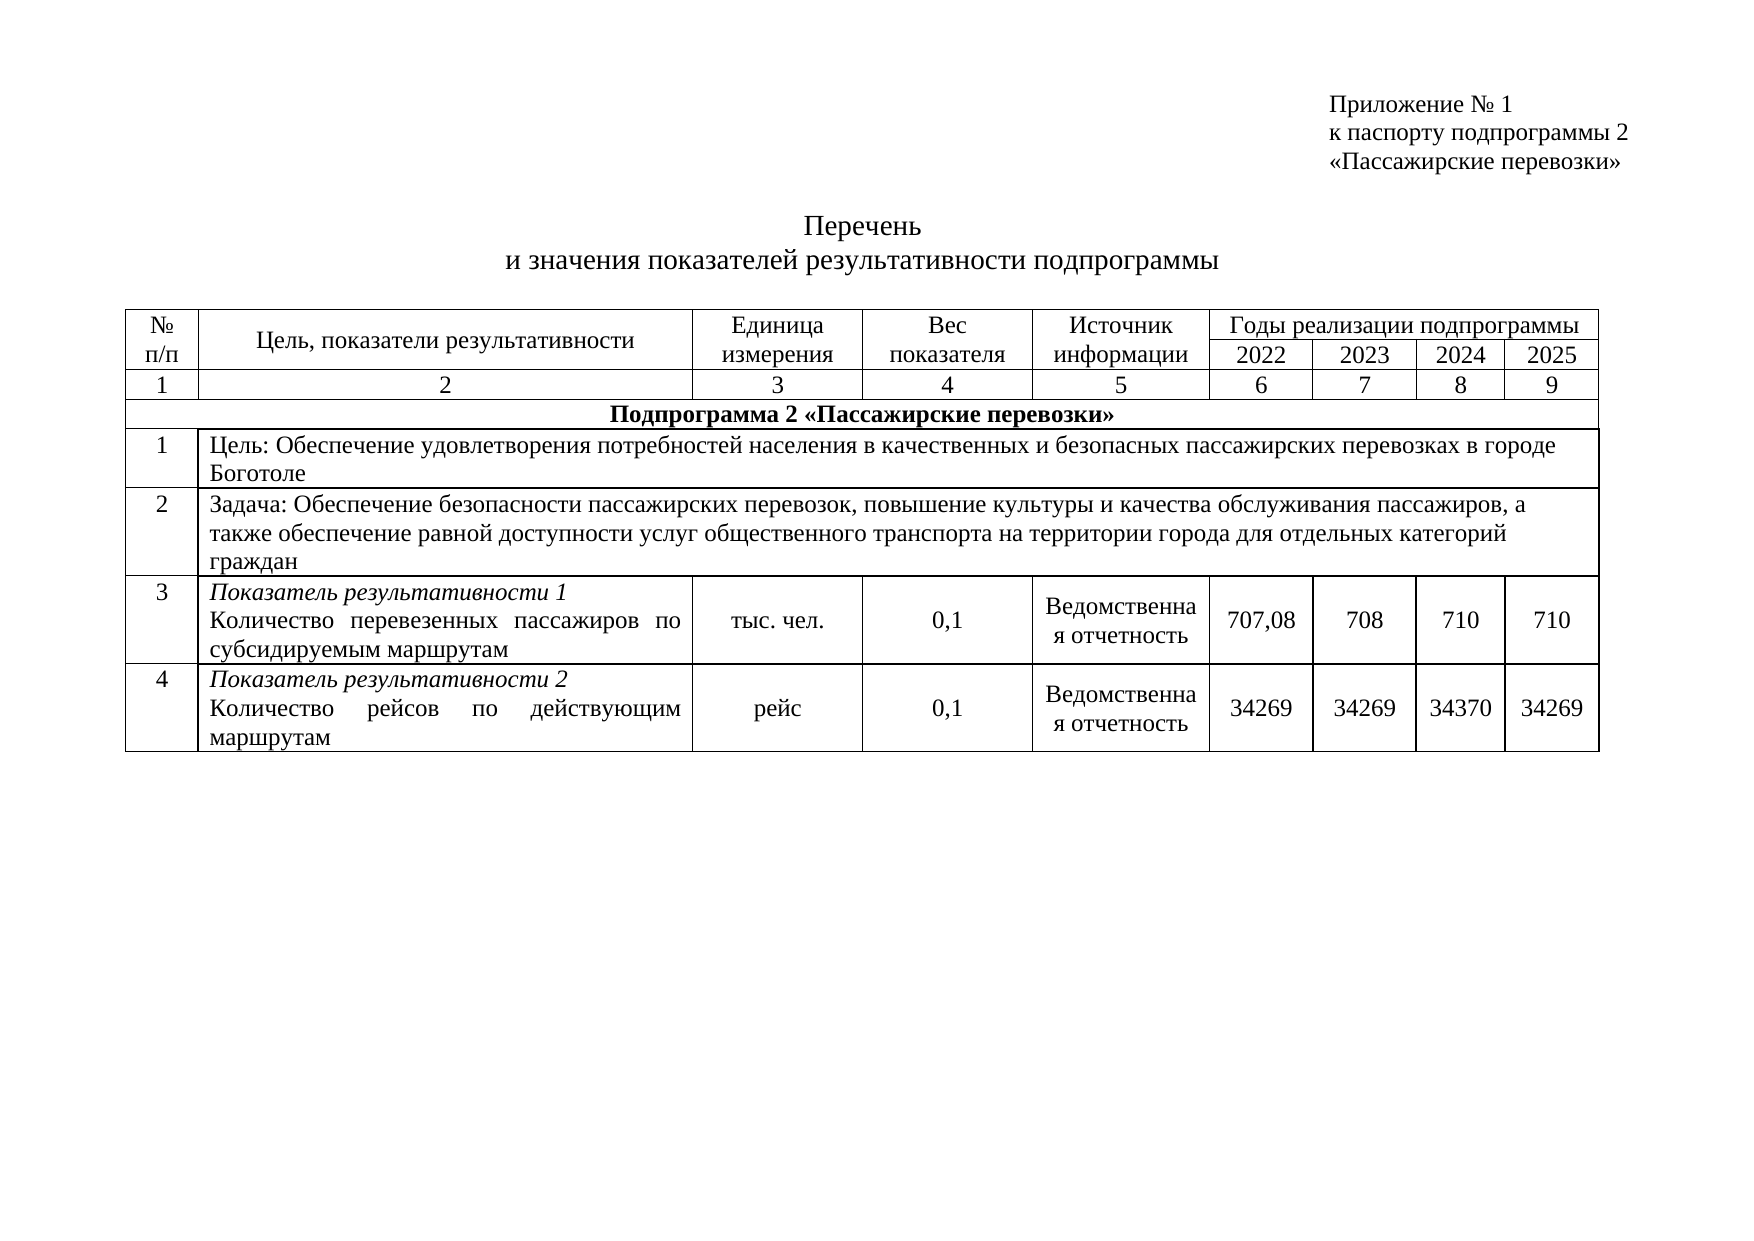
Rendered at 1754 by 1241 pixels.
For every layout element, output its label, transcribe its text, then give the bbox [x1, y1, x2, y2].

table_cell 6 [1210, 370, 1312, 398]
table_cell 2023 [1313, 340, 1416, 369]
table_cell 5 [1033, 370, 1209, 398]
table_cell 34269 [1506, 665, 1598, 751]
table_header № п/п [126, 310, 198, 369]
table_cell 2 [199, 370, 692, 398]
text и значения показателей результативности подпрограммы [89, 242, 1636, 276]
text «Пассажирские перевозки» [89, 146, 1636, 175]
table_header Единица измерения [693, 310, 862, 369]
table_cell 2022 [1210, 340, 1312, 369]
table_cell 34269 [1314, 665, 1415, 751]
table_cell Задача: Обеспечение безопасности пассажирских перевозок, повышение культуры и качества обслуживания пассажиров, а также обеспечение равной доступности услуг общественного транспорта на территории города для отдельных категорий граждан [199, 489, 1598, 575]
table_cell Ведомственная отчетность [1033, 665, 1209, 751]
table_cell 4 [126, 664, 197, 751]
table_cell 3 [693, 370, 862, 398]
table_cell Показатель результативности 2 Количество рейсов по действующим маршрутам [199, 665, 692, 751]
table_cell 1 [126, 429, 197, 487]
text Приложение № 1 [89, 89, 1636, 117]
table_cell Показатель результативности 1 Количество перевезенных пассажиров по субсидируемым маршрутам [199, 577, 692, 663]
table_cell тыс. чел. [693, 577, 862, 663]
table_cell 2024 [1417, 340, 1504, 369]
table_cell 0,1 [863, 665, 1032, 751]
table_cell 9 [1505, 370, 1598, 398]
table_cell 1 [126, 370, 198, 398]
table_cell 2 [126, 488, 197, 575]
table_header Источник информации [1033, 310, 1209, 369]
table_cell 3 [126, 576, 197, 663]
table_cell 710 [1506, 577, 1598, 663]
table_header Годы реализации подпрограммы [1210, 310, 1598, 339]
table_cell 4 [863, 370, 1032, 398]
text Перечень [89, 208, 1636, 242]
table_cell 8 [1417, 370, 1504, 398]
table_header Вес показателя [863, 310, 1032, 369]
table_cell Ведомственная отчетность [1033, 577, 1209, 663]
table_cell 707,08 [1210, 577, 1312, 663]
table_cell 710 [1417, 577, 1504, 663]
table_cell 0,1 [863, 577, 1032, 663]
table_cell 708 [1314, 577, 1415, 663]
table_cell Цель: Обеспечение удовлетворения потребностей населения в качественных и безопасных пассажирских перевозках в городе Боготоле [199, 430, 1598, 487]
table_header Цель, показатели результативности [199, 310, 692, 369]
table_cell Подпрограмма 2 «Пассажирские перевозки» [126, 400, 1598, 428]
table_cell 34370 [1417, 665, 1504, 751]
table_cell 7 [1313, 370, 1416, 398]
table_cell 34269 [1210, 665, 1312, 751]
table_cell рейс [693, 665, 862, 751]
text к паспорту подпрограммы 2 [89, 117, 1636, 146]
table_cell 2025 [1505, 340, 1598, 369]
